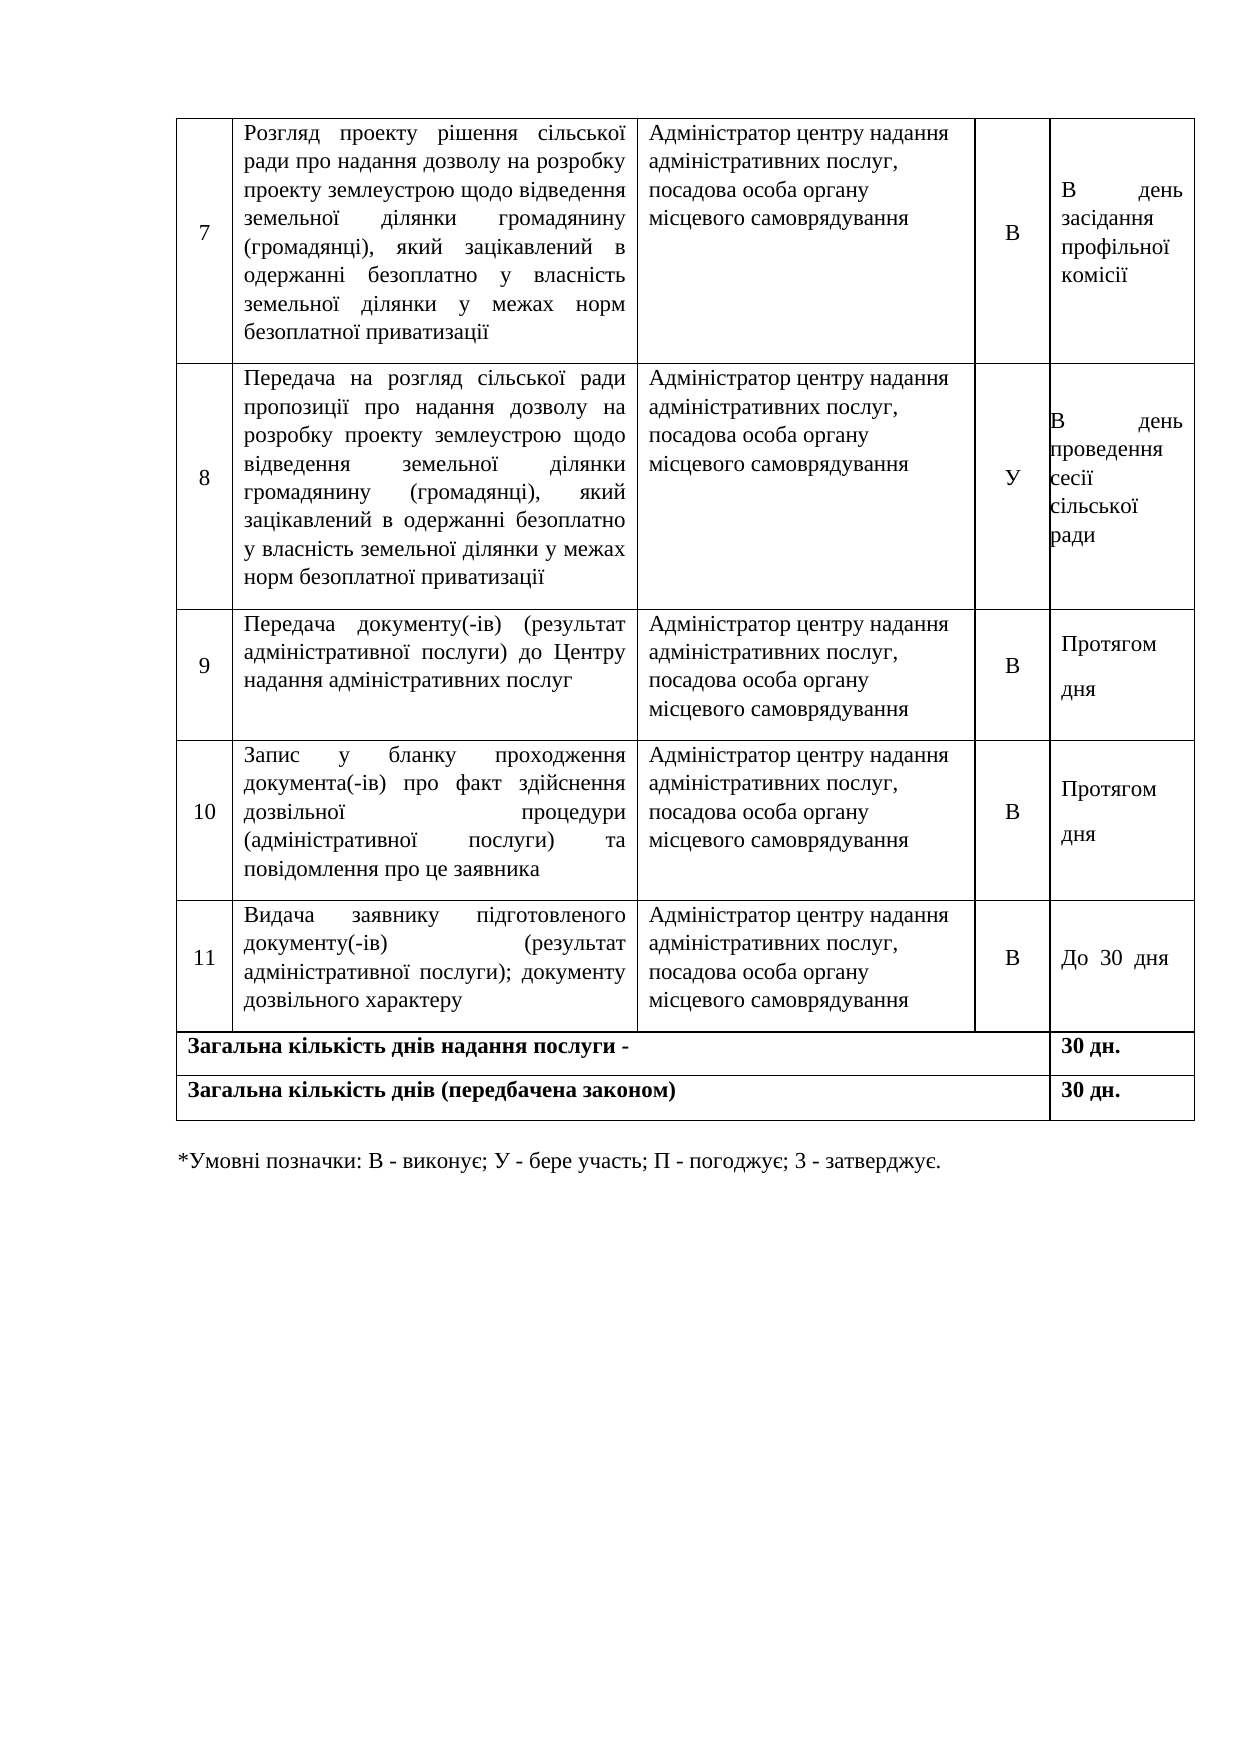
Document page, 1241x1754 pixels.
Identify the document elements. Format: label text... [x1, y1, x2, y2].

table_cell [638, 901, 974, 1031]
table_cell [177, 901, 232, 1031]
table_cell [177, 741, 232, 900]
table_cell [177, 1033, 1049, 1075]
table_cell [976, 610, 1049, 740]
text *Умовні позначки: В - виконує; У - бере участь; П - погоджує; 3 - затверджує. [177, 1147, 1152, 1173]
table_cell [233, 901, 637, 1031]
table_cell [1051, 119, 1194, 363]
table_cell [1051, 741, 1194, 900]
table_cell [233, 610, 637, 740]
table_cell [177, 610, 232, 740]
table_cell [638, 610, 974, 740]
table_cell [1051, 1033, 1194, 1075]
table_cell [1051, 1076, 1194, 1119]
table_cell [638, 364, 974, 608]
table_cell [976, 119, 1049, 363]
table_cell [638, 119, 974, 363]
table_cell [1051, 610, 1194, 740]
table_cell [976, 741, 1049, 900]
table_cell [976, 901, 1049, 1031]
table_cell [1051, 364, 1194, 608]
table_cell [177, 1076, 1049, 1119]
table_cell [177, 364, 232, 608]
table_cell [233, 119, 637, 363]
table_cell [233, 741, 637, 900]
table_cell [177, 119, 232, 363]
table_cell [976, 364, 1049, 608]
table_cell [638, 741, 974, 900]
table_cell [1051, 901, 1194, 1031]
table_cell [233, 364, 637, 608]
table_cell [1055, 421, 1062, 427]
